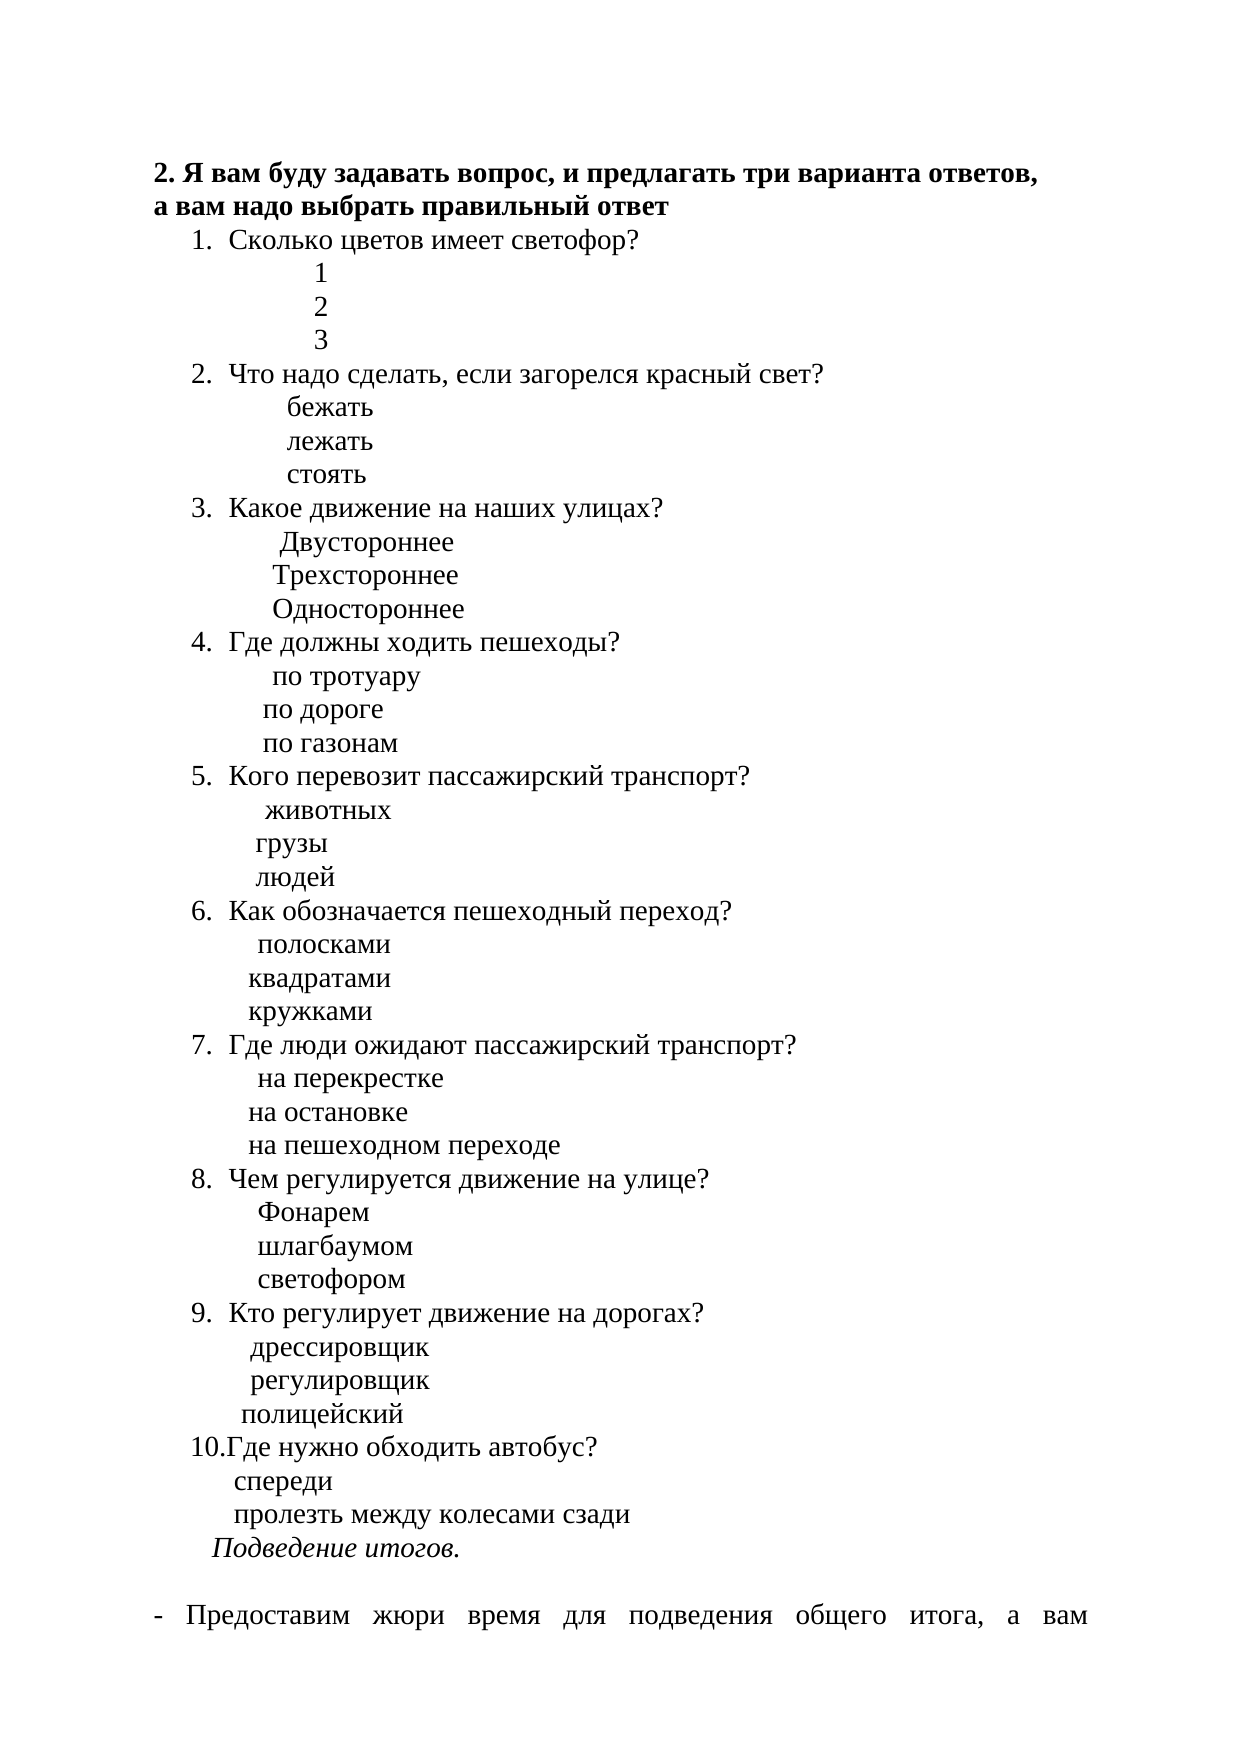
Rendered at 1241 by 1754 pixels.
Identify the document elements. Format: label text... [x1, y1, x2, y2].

text спереди [153, 1463, 1089, 1496]
text шлагбаумом [228, 1228, 1089, 1262]
text Трехстороннее [228, 557, 1089, 591]
text светофором [228, 1262, 1089, 1295]
text 3 [153, 322, 1089, 356]
text людей [153, 859, 1089, 893]
text полицейский [153, 1396, 1089, 1429]
list Какое движение на наших улицах? [191, 490, 1089, 524]
text 1 [153, 255, 1089, 289]
text пролезть между колесами сзади [153, 1496, 1089, 1530]
list Кто регулирует движение на дорогах? [191, 1295, 1089, 1329]
text Двустороннее [228, 524, 1089, 557]
list Где должны ходить пешеходы? [191, 624, 1089, 658]
text Фонарем [228, 1194, 1089, 1228]
text дрессировщик [228, 1329, 1089, 1362]
text 2. Я вам буду задавать вопрос, и предлагать три варианта ответов, [153, 155, 1089, 188]
text Подведение итогов. [153, 1530, 1089, 1563]
text кружками [153, 993, 1089, 1027]
list Чем регулируется движение на улице? [191, 1161, 1089, 1194]
text полосками [228, 926, 1089, 960]
list Как обозначается пешеходный переход? [191, 893, 1089, 926]
text по газонам [153, 725, 1089, 758]
list Где люди ожидают пассажирский транспорт? [191, 1027, 1089, 1060]
text на пешеходном переходе [153, 1127, 1089, 1161]
text животных [228, 792, 1089, 826]
text грузы [153, 826, 1089, 859]
text по тротуару [228, 658, 1089, 691]
text а вам надо выбрать правильный ответ [153, 188, 1089, 222]
text 2 [153, 289, 1089, 322]
text стоять [228, 457, 1089, 490]
text бежать [228, 389, 1089, 423]
list Сколько цветов имеет светофор? [191, 222, 1089, 255]
text квадратами [153, 960, 1089, 993]
text на перекрестке [228, 1060, 1089, 1094]
text Одностороннее [228, 591, 1089, 624]
list Кого перевозит пассажирский транспорт? [191, 758, 1089, 792]
text на остановке [153, 1094, 1089, 1127]
text 10.Где нужно обходить автобус? [153, 1429, 1089, 1463]
text по дороге [153, 691, 1089, 725]
text регулировщик [228, 1362, 1089, 1396]
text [153, 1597, 1089, 1631]
list Что надо сделать, если загорелся красный свет? [191, 356, 1089, 389]
text лежать [228, 423, 1089, 457]
